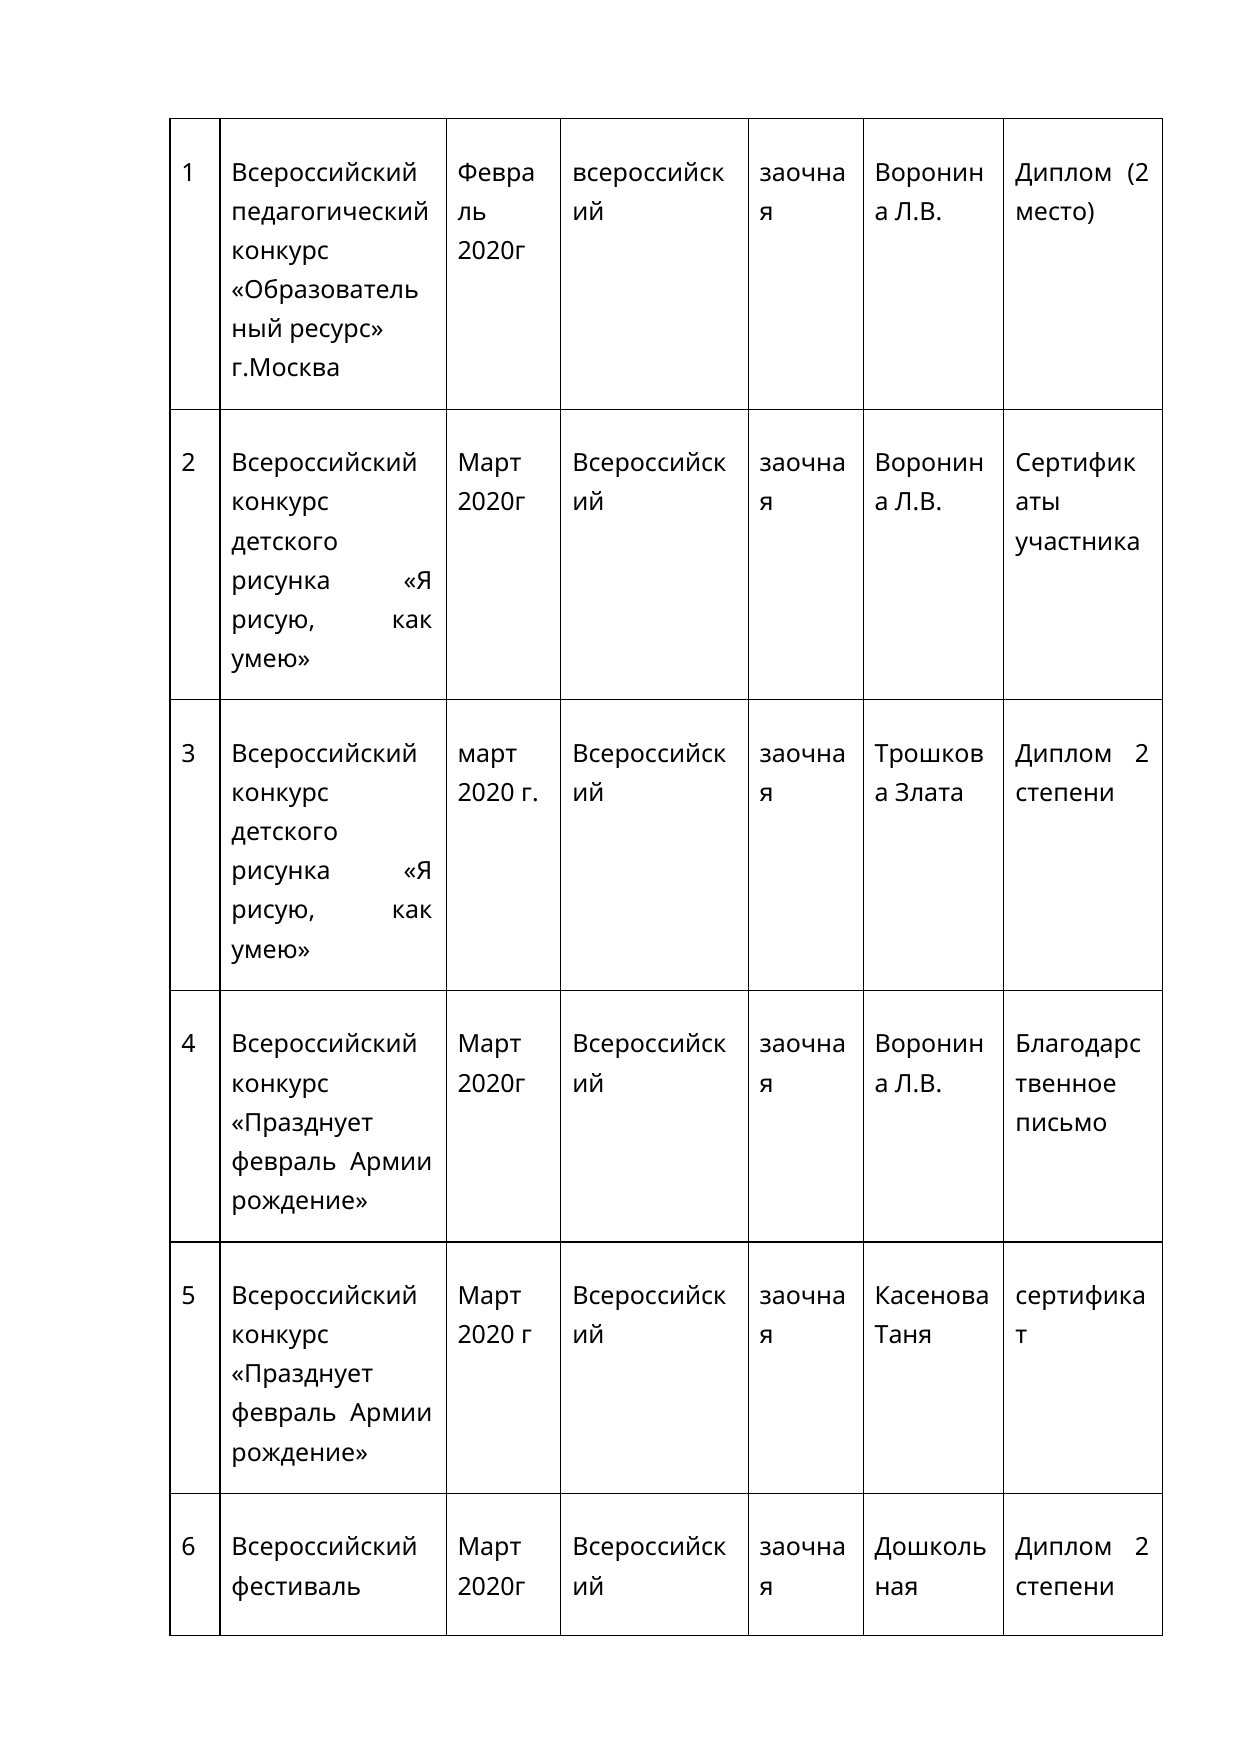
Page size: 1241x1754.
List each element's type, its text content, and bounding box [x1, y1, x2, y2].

table_cell Диплом (2 место) [1004, 119, 1162, 409]
table_cell Всероссийский конкурс «Празднует февраль Армии рождение» [221, 991, 446, 1241]
table_cell Воронина Л.В. [864, 991, 1003, 1241]
table_cell Всероссийский конкурс «Празднует февраль Армии рождение» [221, 1243, 446, 1493]
table_cell Всероссийский [561, 700, 748, 990]
table_cell заочная [749, 1494, 863, 1635]
table_cell 6 [171, 1494, 219, 1635]
table_cell сертификат [1004, 1243, 1162, 1493]
table_cell Всероссийский [561, 1243, 748, 1493]
table_cell Март 2020г [447, 410, 560, 699]
table_cell Диплом 2 степени [1004, 700, 1162, 990]
table_cell всероссийский [561, 119, 748, 409]
table_cell Всероссийский конкурс детского рисунка «Я рисую, как умею» [221, 410, 446, 699]
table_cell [864, 1494, 1003, 1635]
table_cell март 2020 г. [447, 700, 560, 990]
table_cell 1 [171, 119, 219, 409]
table_cell Всероссийский [561, 1494, 748, 1635]
table_cell Благодарственное письмо [1004, 991, 1162, 1241]
table_cell заочная [749, 700, 863, 990]
table_cell Касенова Таня [864, 1243, 1003, 1493]
table_cell Всероссийский педагогический конкурс «Образовательный ресурс» г.Москва [221, 119, 446, 409]
table_cell Март 2020г [447, 1494, 560, 1635]
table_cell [221, 1494, 446, 1635]
table_cell 5 [171, 1243, 219, 1493]
table_cell Всероссийский [561, 410, 748, 699]
table_cell заочная [749, 119, 863, 409]
table_cell заочная [749, 991, 863, 1241]
table_cell 2 [171, 410, 219, 699]
table_cell 3 [171, 700, 219, 990]
table_cell Сертификаты участника [1004, 410, 1162, 699]
table_cell Всероссийский [561, 991, 748, 1241]
table_cell заочная [749, 410, 863, 699]
table_cell 4 [171, 991, 219, 1241]
table_cell Всероссийский конкурс детского рисунка «Я рисую, как умею» [221, 700, 446, 990]
table_cell Февраль 2020г [447, 119, 560, 409]
table_cell заочная [749, 1243, 863, 1493]
table_cell Март 2020 г [447, 1243, 560, 1493]
table_cell Воронина Л.В. [864, 410, 1003, 699]
table_cell Трошкова Злата [864, 700, 1003, 990]
table_cell Воронина Л.В. [864, 119, 1003, 409]
table_cell Диплом 2 степени [1004, 1494, 1162, 1635]
table_cell Март 2020г [447, 991, 560, 1241]
